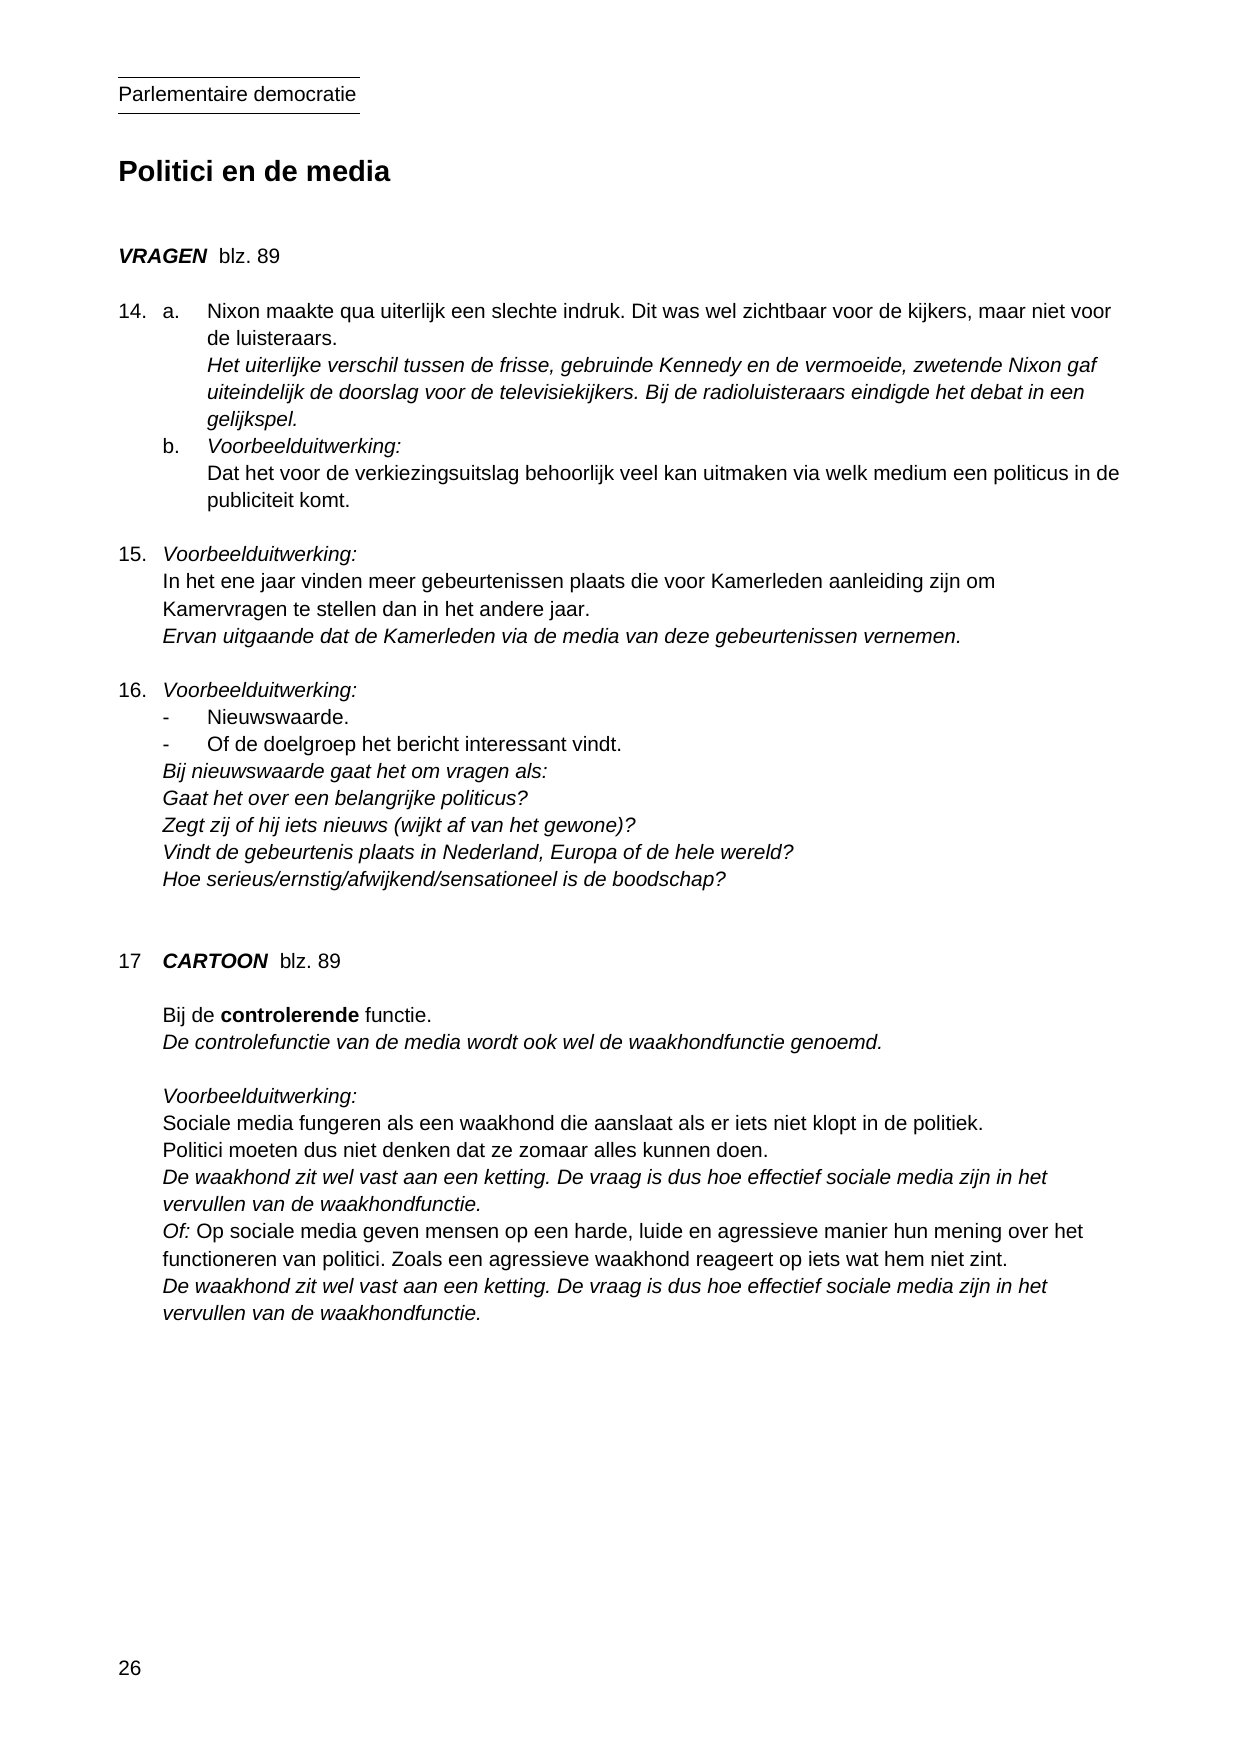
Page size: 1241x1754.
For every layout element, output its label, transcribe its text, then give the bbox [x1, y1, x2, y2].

text Bij de controlerende functie. [162, 999, 1122, 1027]
text Bij nieuwswaarde gaat het om vragen als: [118, 756, 1122, 783]
text 17 CARTOON blz. 89 [118, 945, 1122, 972]
text 14. a. Nixon maakte qua uiterlijk een slechte indruk. Dit was wel zichtbaar voor de kijkers, maar niet voor de luisteraars. [118, 295, 1122, 349]
text Dat het voor de verkiezingsuitslag behoorlijk veel kan uitmaken via welk medium een politicus in de publiciteit komt. [207, 458, 1122, 512]
text De waakhond zit wel vast aan een ketting. De vraag is dus hoe effectief sociale media zijn in het vervullen van de waakhondfunctie. [162, 1162, 1122, 1216]
subtitle Politici en de media [118, 153, 1122, 187]
text VRAGEN blz. 89 [118, 241, 1122, 268]
text In het ene jaar vinden meer gebeurtenissen plaats die voor Kamerleden aanleiding zijn om Kamervragen te stellen dan in het andere jaar. [162, 566, 1122, 620]
text Voorbeelduitwerking: [162, 1081, 1122, 1108]
text - Nieuwswaarde. [162, 702, 1122, 729]
text - Of de doelgroep het bericht interessant vindt. [162, 729, 1122, 756]
text Hoe serieus/ernstig/afwijkend/sensationeel is de boodschap? [118, 864, 1122, 891]
text De waakhond zit wel vast aan een ketting. De vraag is dus hoe effectief sociale media zijn in het vervullen van de waakhondfunctie. [162, 1270, 1122, 1324]
text Ervan uitgaande dat de Kamerleden via de media van deze gebeurtenissen vernemen. [162, 620, 1122, 647]
text 16. Voorbeelduitwerking: [118, 674, 1122, 702]
text Politici moeten dus niet denken dat ze zomaar alles kunnen doen. [162, 1135, 1122, 1162]
text b. Voorbeelduitwerking: [162, 431, 1122, 458]
text Zegt zij of hij iets nieuws (wijkt af van het gewone)? [118, 810, 1122, 837]
text De controlefunctie van de media wordt ook wel de waakhondfunctie genoemd. [162, 1027, 1122, 1054]
text Het uiterlijke verschil tussen de frisse, gebruinde Kennedy en de vermoeide, zwetende Nixon gaf uiteindelijk de doorslag voor de televisiekijkers. Bij de radioluisteraars eindigde het debat in een gelijkspel. [207, 349, 1122, 431]
text Gaat het over een belangrijke politicus? [118, 783, 1122, 810]
text Of: Op sociale media geven mensen op een harde, luide en agressieve manier hun mening over het functioneren van politici. Zoals een agressieve waakhond reageert op iets wat hem niet zint. [162, 1216, 1122, 1270]
text 15. Voorbeelduitwerking: [118, 539, 1122, 566]
text Sociale media fungeren als een waakhond die aanslaat als er iets niet klopt in de politiek. [162, 1108, 1122, 1135]
text Vindt de gebeurtenis plaats in Nederland, Europa of de hele wereld? [118, 837, 1122, 864]
